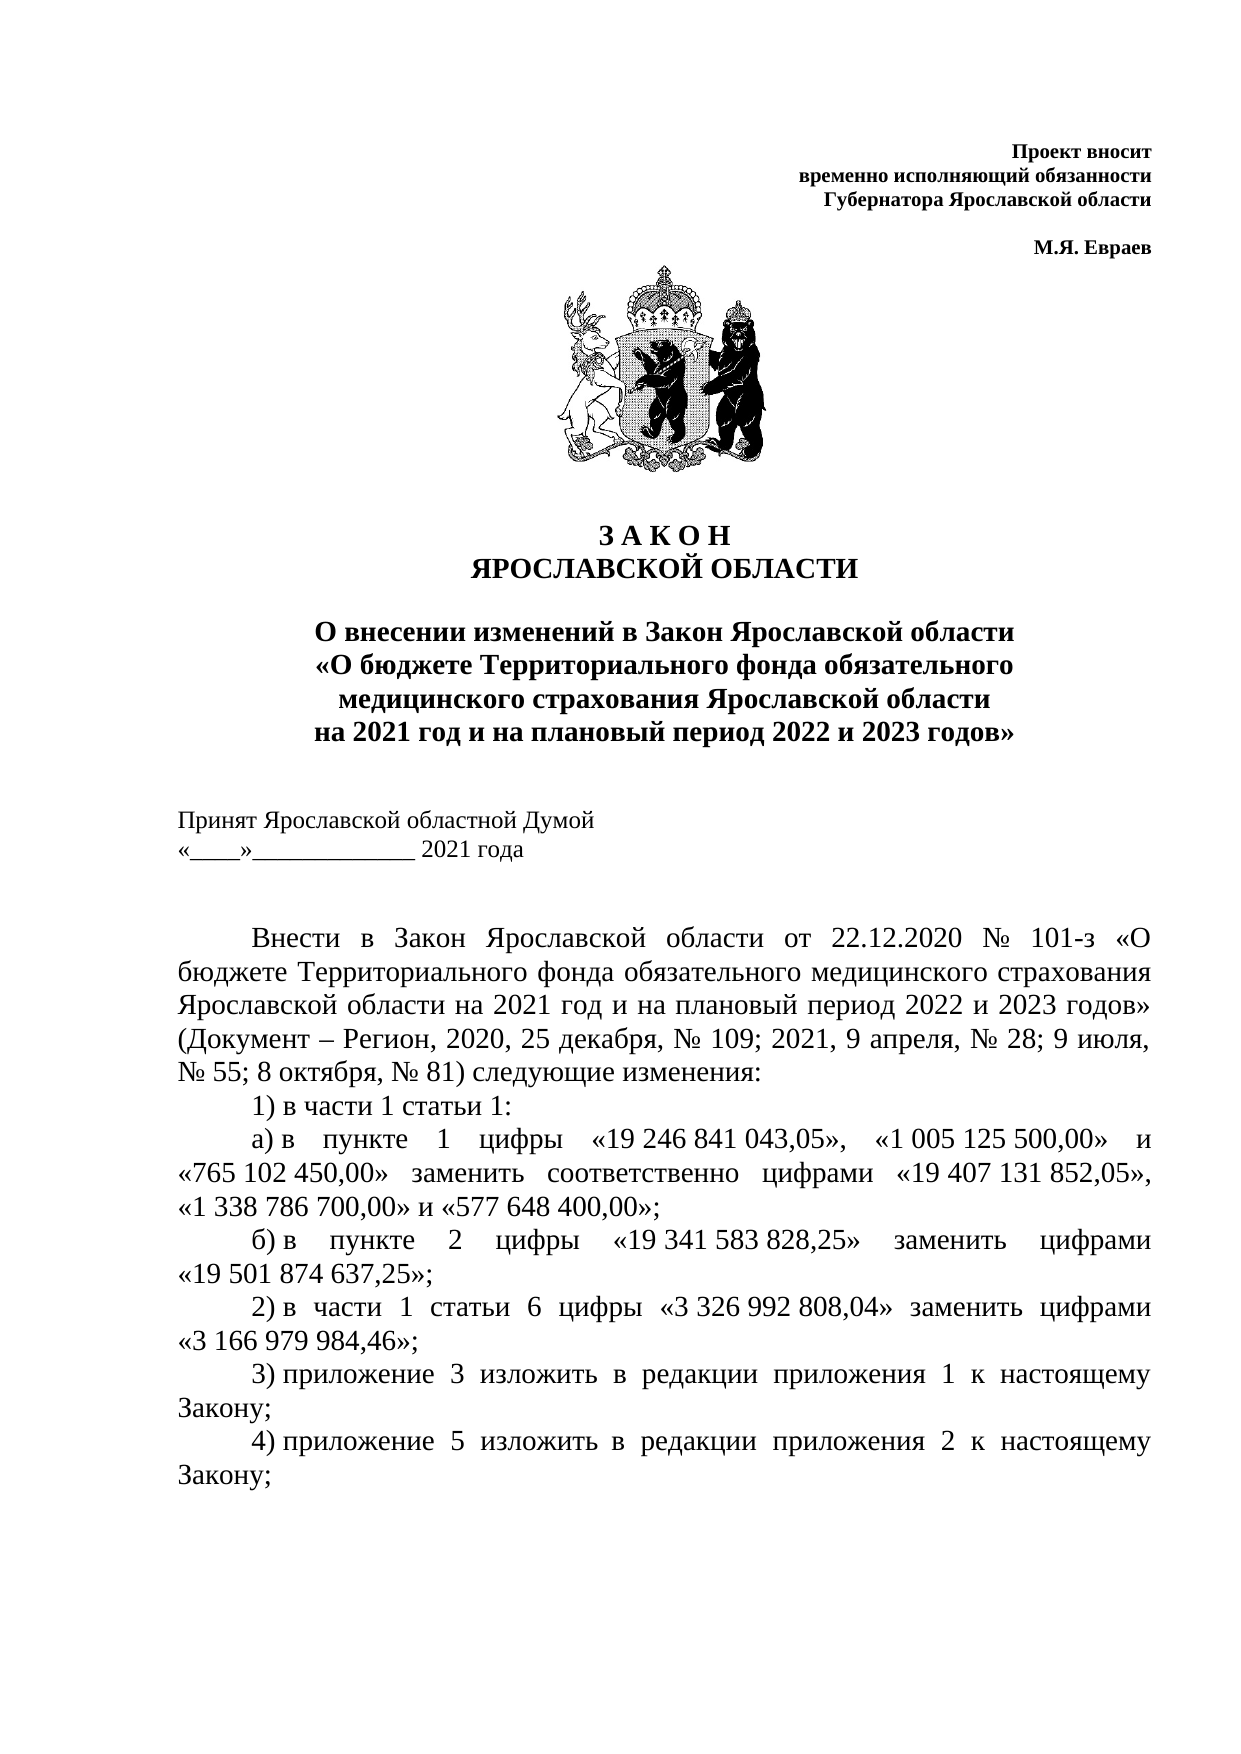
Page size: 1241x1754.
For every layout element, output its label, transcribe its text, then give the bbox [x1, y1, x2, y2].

text «О бюджете Территориального фонда обязательного [177, 647, 1152, 681]
text 2) в части 1 статьи 6 цифры «3 326 992 808,04» заменить цифрами «3 166 979 984,46»; [177, 1289, 1152, 1356]
text «____»_____________ 2021 года [177, 834, 1152, 863]
text б) в пункте 2 цифры «19 341 583 828,25» заменить цифрами «19 501 874 637,25»; [177, 1222, 1152, 1289]
subtitle З А К О Н [177, 518, 1152, 551]
text а) в пункте 1 цифры «19 246 841 043,05», «1 005 125 500,00» и «765 102 450,00» заменить соответственно цифрами «19 407 131 852,05», «1 338 786 700,00» и «577 648 400,00»; [177, 1122, 1152, 1222]
text О внесении изменений в Закон Ярославской области [177, 614, 1152, 647]
title ЯРОСЛАВСКОЙ ОБЛАСТИ [177, 551, 1152, 585]
text на 2021 год и на плановый период 2022 и 2023 годов» [177, 714, 1152, 748]
text медицинского страхования Ярославской области [177, 681, 1152, 714]
text Внести в Закон Ярославской области от 22.12.2020 № 101-з «О бюджете Территориального фонда обязательного медицинского страхования Ярославской области на 2021 год и на плановый период 2022 и 2023 годов» (Документ – Регион, 2020, 25 декабря, № 109; 2021, 9 апреля, № 28; 9 июля, № 55; 8 октября, № 81) следующие изменения: [177, 920, 1152, 1088]
text 4) приложение 5 изложить в редакции приложения 2 к настоящему Закону; [177, 1423, 1152, 1491]
text Губернатора Ярославской области [177, 187, 1152, 211]
text Принят Ярославской областной Думой [177, 805, 1152, 834]
text 3) приложение 3 изложить в редакции приложения 1 к настоящему Закону; [177, 1356, 1152, 1423]
text М.Я. Евраев [177, 235, 1152, 259]
text 1) в части 1 статьи 1: [177, 1088, 1152, 1122]
subtitle Проект вносит [177, 139, 1152, 163]
picture [551, 259, 777, 485]
text временно исполняющий обязанности [177, 163, 1152, 187]
